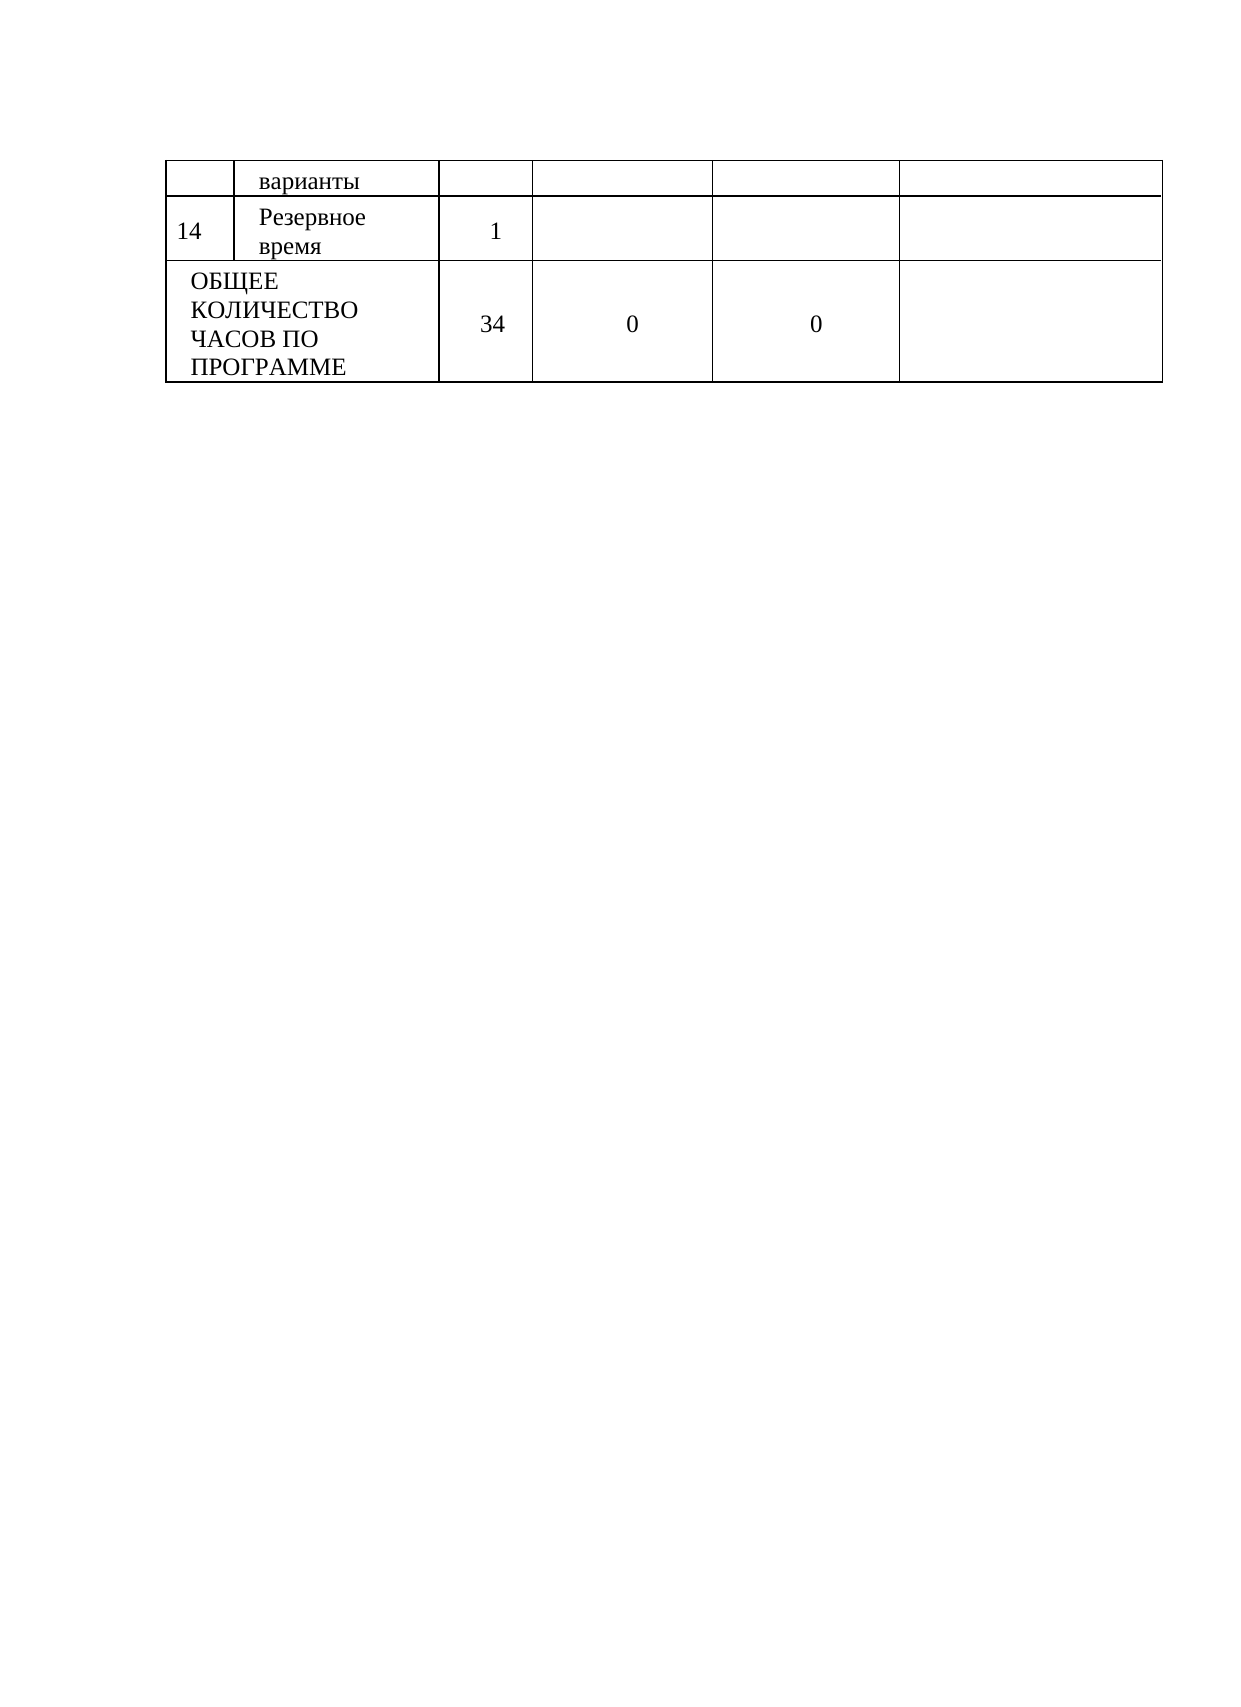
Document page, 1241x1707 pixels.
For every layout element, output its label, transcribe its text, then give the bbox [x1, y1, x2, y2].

table_cell 13 [167, 161, 233, 195]
table_cell 14 [167, 197, 233, 259]
table_cell 0 [713, 261, 899, 381]
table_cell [235, 161, 438, 195]
table_cell [533, 197, 712, 259]
table_cell 34 [440, 261, 532, 381]
table_cell 0 [533, 261, 712, 381]
table_cell 1 [440, 197, 532, 259]
table_cell Резервное время [235, 197, 438, 259]
table_cell [713, 161, 899, 195]
table_cell ОБЩЕЕ КОЛИЧЕСТВО ЧАСОВ ПО ПРОГРАММЕ [167, 261, 438, 381]
table_cell [533, 161, 712, 195]
table_cell [713, 197, 899, 259]
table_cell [900, 161, 1162, 195]
table_cell [900, 260, 1162, 381]
table_cell [900, 195, 1162, 259]
table_cell 6 [440, 161, 532, 195]
